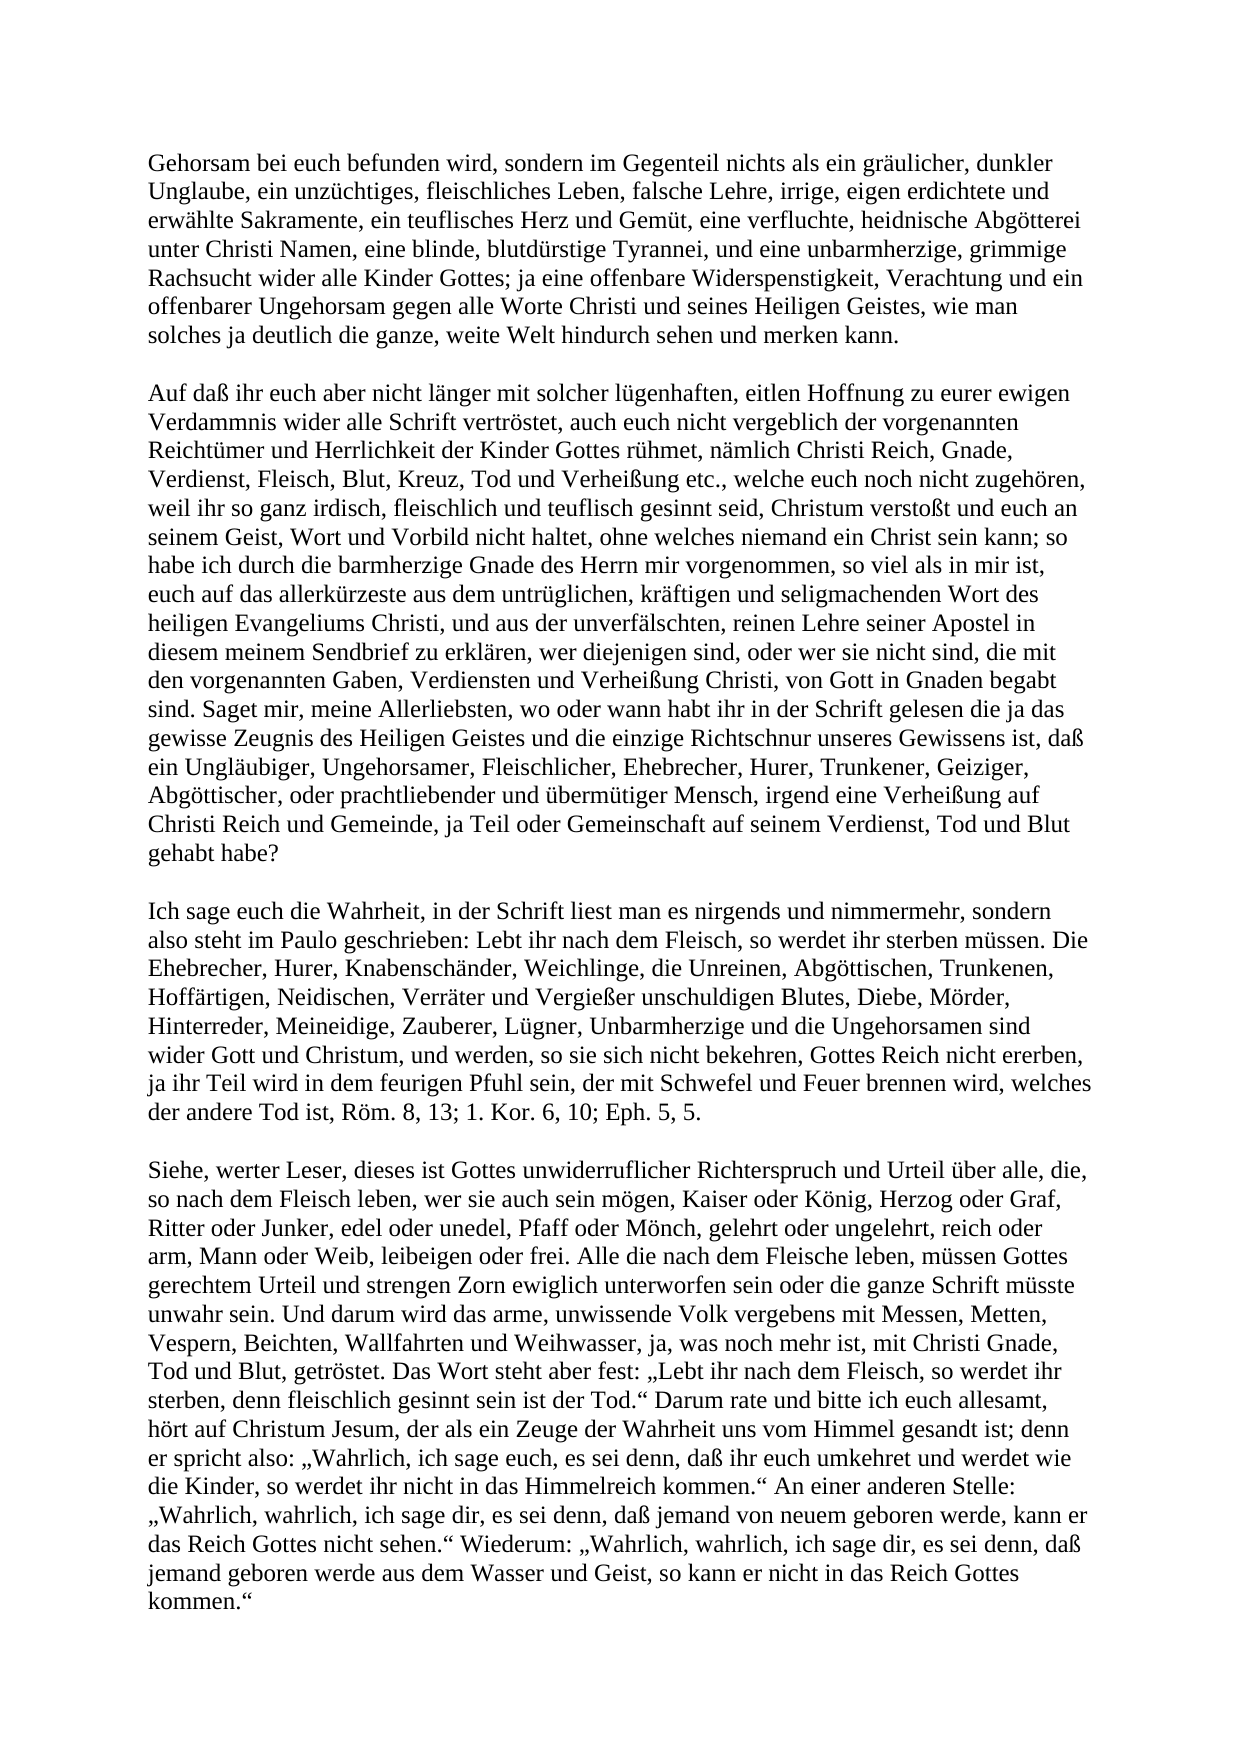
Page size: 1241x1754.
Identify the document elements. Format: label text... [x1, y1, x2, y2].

text Ich sage euch die Wahrheit, in der Schrift liest man es nirgends und nimmermehr, sondern also steht im Paulo geschrieben: Lebt ihr nach dem Fleisch, so werdet ihr sterben müssen. Die Ehebrecher, Hurer, Knabenschänder, Weichlinge, die Unreinen, Abgöttischen, Trunkenen, Hoffärtigen, Neidischen, Verräter und Vergießer unschuldigen Blutes, Diebe, Mörder, Hinterreder, Meineidige, Zauberer, Lügner, Unbarmherzige und die Ungehorsamen sind wider Gott und Christum, und werden, so sie sich nicht bekehren, Gottes Reich nicht ererben, ja ihr Teil wird in dem feurigen Pfuhl sein, der mit Schwefel und Feuer brennen wird, welches der andere Tod ist, Röm. 8, 13; 1. Kor. 6, 10; Eph. 5, 5. [148, 896, 1093, 1126]
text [148, 148, 1093, 349]
text Siehe, werter Leser, dieses ist Gottes unwiderruflicher Richterspruch und Urteil über alle, die, so nach dem Fleisch leben, wer sie auch sein mögen, Kaiser oder König, Herzog oder Graf, Ritter oder Junker, edel oder unedel, Pfaff oder Mönch, gelehrt oder ungelehrt, reich oder arm, Mann oder Weib, leibeigen oder frei. Alle die nach dem Fleische leben, müssen Gottes gerechtem Urteil und strengen Zorn ewiglich unterworfen sein oder die ganze Schrift müsste unwahr sein. Und darum wird das arme, unwissende Volk vergebens mit Messen, Metten, Vespern, Beichten, Wallfahrten und Weihwasser, ja, was noch mehr ist, mit Christi Gnade, Tod und Blut, getröstet. Das Wort steht aber fest: „Lebt ihr nach dem Fleisch, so werdet ihr sterben, denn fleischlich gesinnt sein ist der Tod.“ Darum rate und bitte ich euch allesamt, hört auf Christum Jesum, der als ein Zeuge der Wahrheit uns vom Himmel gesandt ist; denn er spricht also: „Wahrlich, ich sage euch, es sei denn, daß ihr euch umkehret und werdet wie die Kinder, so werdet ihr nicht in das Himmelreich kommen.“ An einer anderen Stelle: „Wahrlich, wahrlich, ich sage dir, es sei denn, daß jemand von neuem geboren werde, kann er das Reich Gottes nicht sehen.“ Wiederum: „Wahrlich, wahrlich, ich sage dir, es sei denn, daß jemand geboren werde aus dem Wasser und Geist, so kann er nicht in das Reich Gottes kommen.“ [148, 1155, 1093, 1615]
text Auf daß ihr euch aber nicht länger mit solcher lügenhaften, eitlen Hoffnung zu eurer ewigen Verdammnis wider alle Schrift vertröstet, auch euch nicht vergeblich der vorgenannten Reichtümer und Herrlichkeit der Kinder Gottes rühmet, nämlich Christi Reich, Gnade, Verdienst, Fleisch, Blut, Kreuz, Tod und Verheißung etc., welche euch noch nicht zugehören, weil ihr so ganz irdisch, fleischlich und teuflisch gesinnt seid, Christum verstoßt und euch an seinem Geist, Wort und Vorbild nicht haltet, ohne welches niemand ein Christ sein kann; so habe ich durch die barmherzige Gnade des Herrn mir vorgenommen, so viel als in mir ist, euch auf das allerkürzeste aus dem untrüglichen, kräftigen und seligmachenden Wort des heiligen Evangeliums Christi, und aus der unverfälschten, reinen Lehre seiner Apostel in diesem meinem Sendbrief zu erklären, wer diejenigen sind, oder wer sie nicht sind, die mit den vorgenannten Gaben, Verdiensten und Verheißung Christi, von Gott in Gnaden begabt sind. Saget mir, meine Allerliebsten, wo oder wann habt ihr in der Schrift gelesen die ja das gewisse Zeugnis des Heiligen Geistes und die einzige Richtschnur unseres Gewissens ist, daß ein Ungläubiger, Ungehorsamer, Fleischlicher, Ehebrecher, Hurer, Trunkener, Geiziger, Abgöttischer, oder prachtliebender und übermütiger Mensch, irgend eine Verheißung auf Christi Reich und Gemeinde, ja Teil oder Gemeinschaft auf seinem Verdienst, Tod und Blut gehabt habe? [148, 378, 1093, 867]
